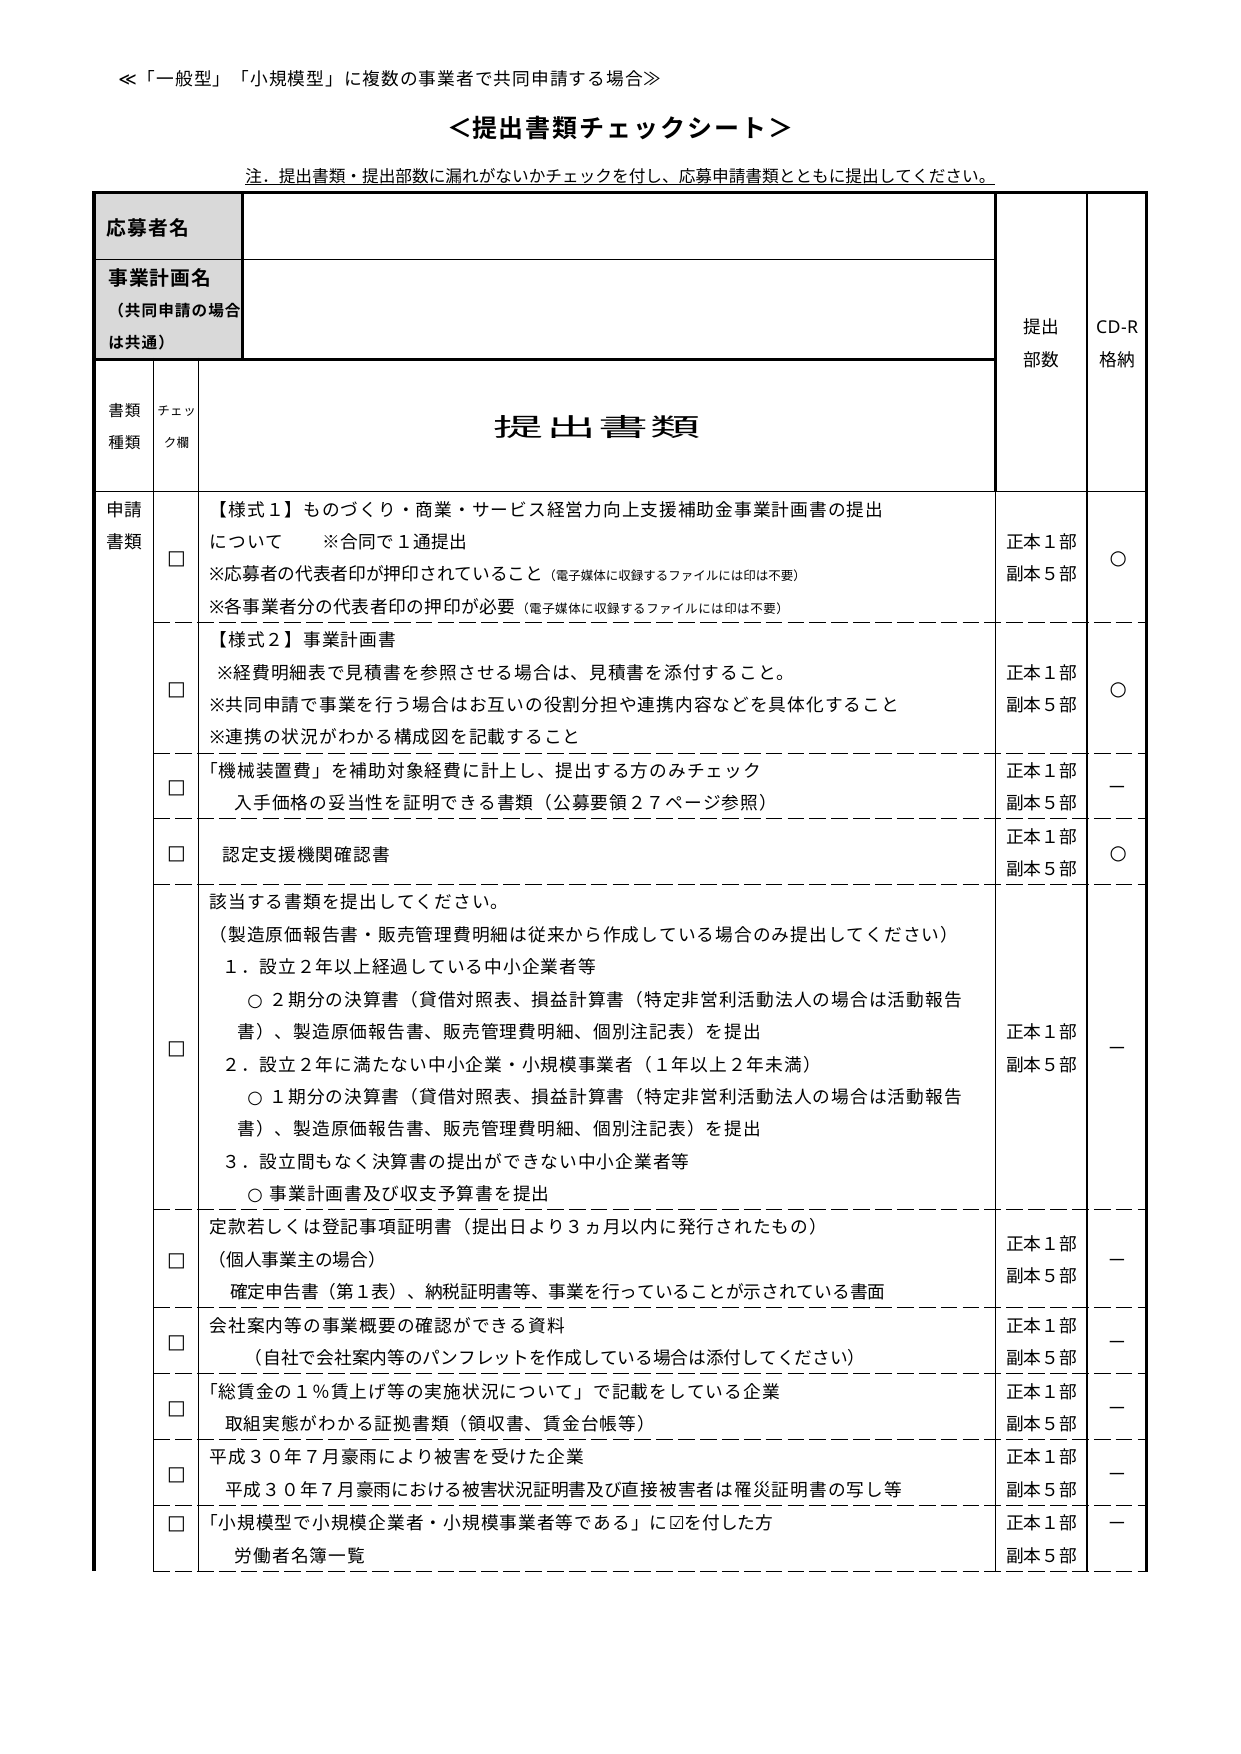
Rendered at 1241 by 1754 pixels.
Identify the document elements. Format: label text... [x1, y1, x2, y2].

table_cell 「機械装置費」を補助対象経費に計上し、提出する方のみチェック 入手価格の妥当性を証明できる書類（公募要領２７ページ参照） [199, 753, 995, 818]
table_cell □ [154, 1505, 198, 1571]
table_cell － [1088, 884, 1145, 1209]
table_cell 提出書類 [199, 361, 994, 491]
text ≪「一般型」「小規模型」に複数の事業者で共同申請する場合≫ [118, 62, 1122, 94]
table_cell 「総賃金の１％賃上げ等の実施状況について」で記載をしている企業 取組実態がわかる証拠書類（領収書、賃金台帳等） [199, 1373, 995, 1439]
table_cell □ [154, 1209, 198, 1307]
table_cell 正本１部 副本５部 [996, 884, 1086, 1209]
table_cell 事業計画名（共同申請の場合は共通） [96, 260, 241, 358]
table_cell － [1088, 1373, 1145, 1439]
table_cell 平成３０年７月豪雨により被害を受けた企業 平成３０年７月豪雨における被害状況証明書及び直接被害者は罹災証明書の写し等 [199, 1439, 995, 1505]
table_cell － [1088, 1439, 1145, 1505]
table_cell 正本１部 副本５部 [996, 1307, 1086, 1373]
table_cell 正本１部 副本５部 [996, 492, 1086, 622]
table_cell 正本１部 副本５部 [996, 818, 1086, 884]
table_cell 正本１部 副本５部 [996, 1209, 1086, 1307]
table_cell □ [154, 1439, 198, 1505]
table_header 提出 部数 [997, 194, 1086, 491]
table_cell 「小規模型で小規模企業者・小規模事業者等である」に☑を付した方 労働者名簿一覧 [199, 1505, 995, 1571]
table_cell － [1088, 753, 1145, 818]
table_cell － [1088, 1209, 1145, 1307]
table_cell 【様式２】事業計画書 ※経費明細表で見積書を参照させる場合は、見積書を添付すること。 ※共同申請で事業を行う場合はお互いの役割分担や連携内容などを具体化すること ※連携の状況がわかる構成図を記載すること [199, 622, 995, 752]
table_cell □ [154, 818, 198, 884]
table_cell □ [154, 492, 198, 622]
table_cell 書類 種類 [96, 361, 153, 491]
text ＜提出書類チェックシート＞ [118, 94, 1122, 159]
table_cell 認定支援機関確認書 [199, 818, 995, 884]
table_cell □ [154, 1373, 198, 1439]
table_cell 正本１部 副本５部 [996, 622, 1086, 752]
table_cell ○ [1088, 818, 1145, 884]
table_cell 申請 書類 [96, 492, 153, 1571]
table_cell 定款若しくは登記事項証明書（提出日より３ヵ月以内に発行されたもの） （個人事業主の場合） 確定申告書（第１表）、納税証明書等、事業を行っていることが示されている書面 [199, 1209, 995, 1307]
text 注．提出書類・提出部数に漏れがないかチェックを付し、応募申請書類とともに提出してください。 [118, 159, 1122, 191]
table_cell [244, 260, 994, 358]
table_header CD-R 格納 [1088, 194, 1145, 491]
table_cell 該当する書類を提出してください。 （製造原価報告書・販売管理費明細は従来から作成している場合のみ提出してください） １．設立２年以上経過している中小企業者等 ○ ２期分の決算書（貸借対照表、損益計算書（特定非営利活動法人の場合は活動報告書）、製造原価報告書、販売管理費明細、個別注記表）を提出 ２．設立２年に満たない中小企業・小規模事業者（１年以上２年未満） ○ １期分の決算書（貸借対照表、損益計算書（特定非営利活動法人の場合は活動報告書）、製造原価報告書、販売管理費明細、個別注記表）を提出 ３．設立間もなく決算書の提出ができない中小企業者等 ○ 事業計画書及び収支予算書を提出 [199, 884, 995, 1209]
table_cell ○ [1088, 622, 1145, 752]
table_cell □ [154, 884, 198, 1209]
table_cell □ [154, 622, 198, 752]
table_cell 正本１部 副本５部 [996, 1373, 1086, 1439]
table_header [244, 194, 994, 259]
table_cell 正本１部 副本５部 [996, 753, 1086, 818]
table_cell 正本１部 副本５部 [996, 1505, 1086, 1571]
table_cell － [1088, 1505, 1145, 1571]
table_cell ○ [1088, 492, 1145, 622]
table_cell チェック欄 [154, 361, 198, 491]
table_cell － [1088, 1307, 1145, 1373]
table_cell □ [154, 753, 198, 818]
table_cell 会社案内等の事業概要の確認ができる資料 （自社で会社案内等のパンフレットを作成している場合は添付してください） [199, 1307, 995, 1373]
table_cell 【様式１】ものづくり・商業・サービス経営力向上支援補助金事業計画書の提出 について ※合同で１通提出 ※応募者の代表者印が押印されていること（電子媒体に収録するファイルには印は不要） ※各事業者分の代表者印の押印が必要（電子媒体に収録するファイルには印は不要） [199, 492, 995, 622]
table_cell □ [154, 1307, 198, 1373]
table_cell 正本１部 副本５部 [996, 1439, 1086, 1505]
table_header 応募者名 [96, 194, 241, 259]
